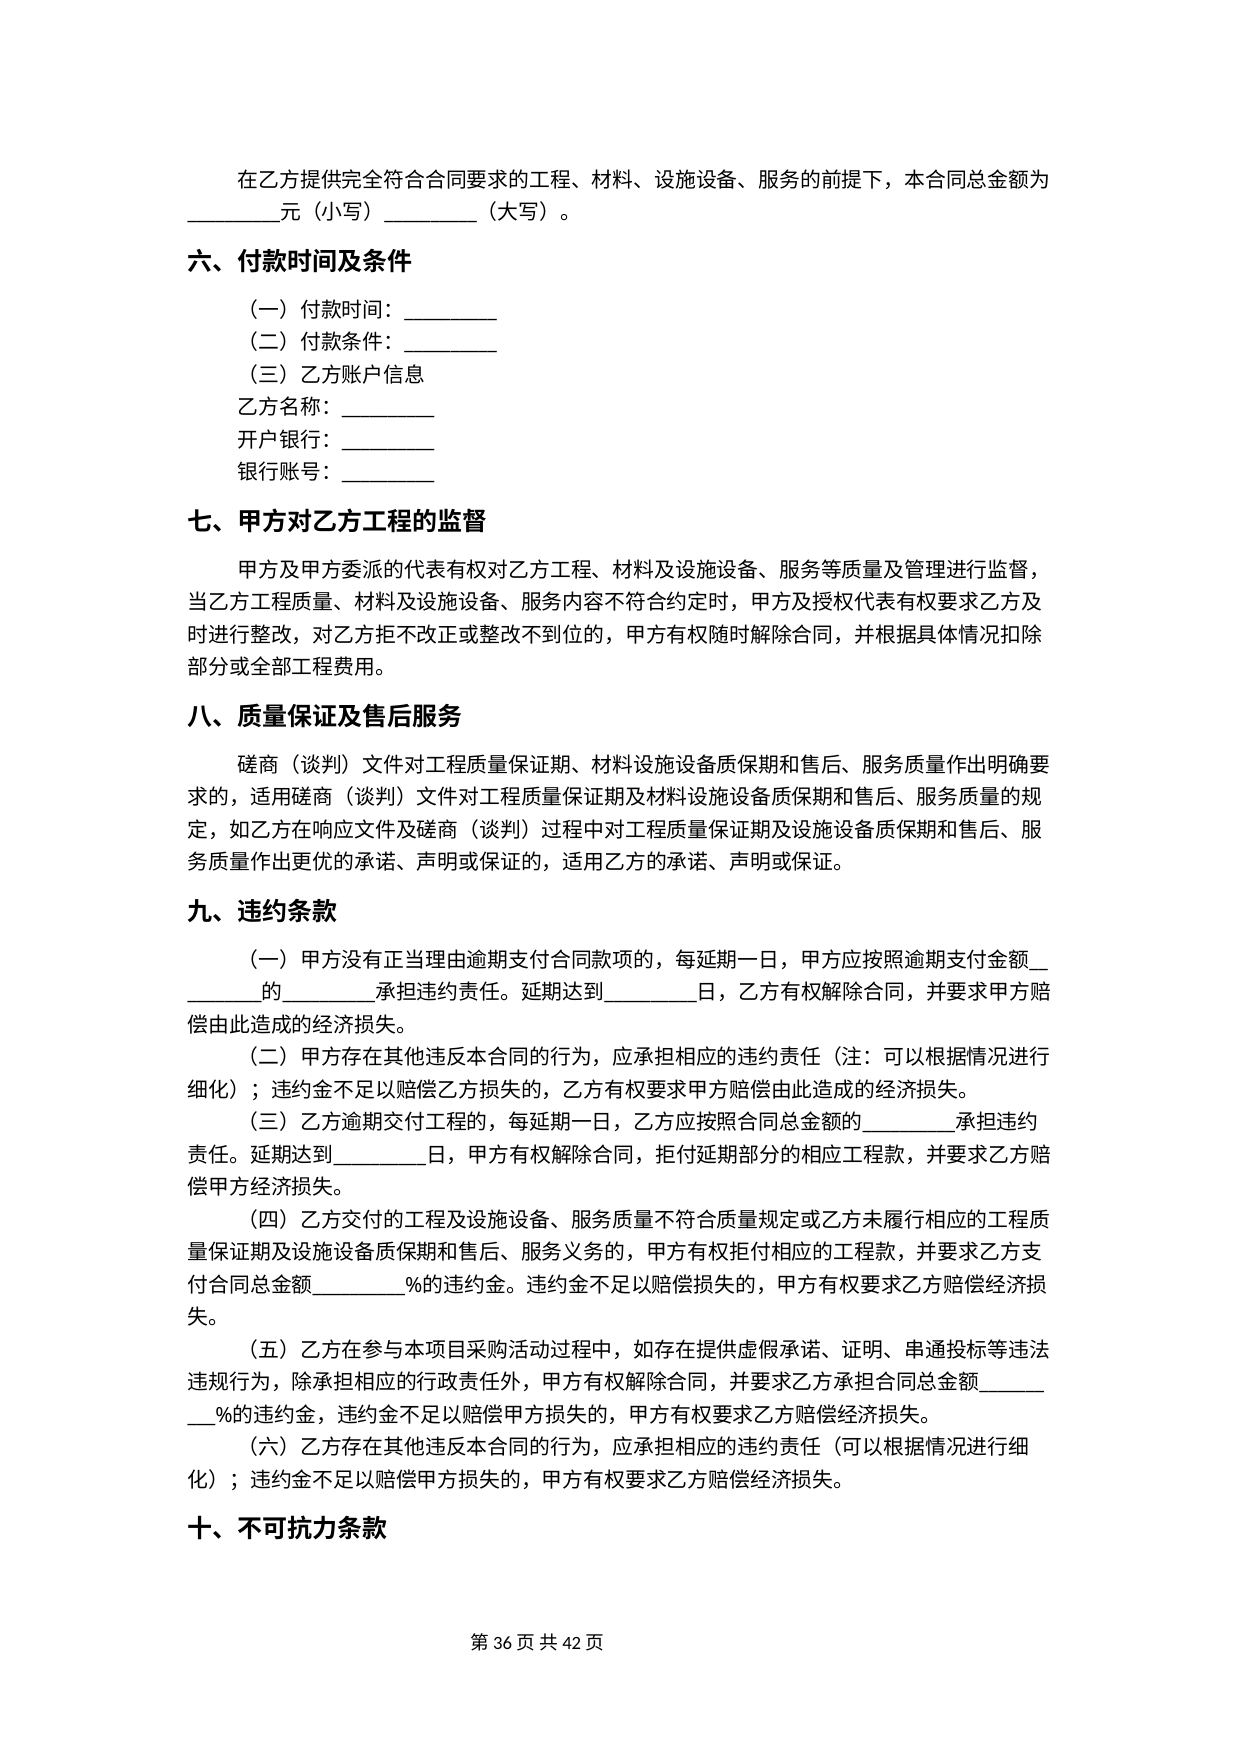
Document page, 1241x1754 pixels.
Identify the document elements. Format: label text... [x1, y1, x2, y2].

text 甲方及甲方委派的代表有权对乙方工程、材料及设施设备、服务等质量及管理进行监督，当乙方工程质量、材料及设施设备、服务内容不符合约定时，甲方及授权代表有权要求乙方及时进行整改，对乙方拒不改正或整改不到位的，甲方有权随时解除合同，并根据具体情况扣除部分或全部工程费用。 [187, 552, 1053, 682]
text （二）甲方存在其他违反本合同的行为，应承担相应的违约责任（注：可以根据情况进行细化）；违约金不足以赔偿乙方损失的，乙方有权要求甲方赔偿由此造成的经济损失。 [187, 1039, 1053, 1104]
text 六、付款时间及条件 [187, 227, 1053, 292]
text （四）乙方交付的工程及设施设备、服务质量不符合质量规定或乙方未履行相应的工程质量保证期及设施设备质保期和售后、服务义务的，甲方有权拒付相应的工程款，并要求乙方支付合同总金额__________%的违约金。违约金不足以赔偿损失的，甲方有权要求乙方赔偿经济损失。 [187, 1202, 1053, 1332]
text 九、违约条款 [187, 877, 1053, 942]
text 乙方名称：__________ [187, 389, 1053, 422]
text 八、质量保证及售后服务 [187, 682, 1053, 747]
text （一）甲方没有正当理由逾期支付合同款项的，每延期一日，甲方应按照逾期支付金额__________的__________承担违约责任。延期达到__________日，乙方有权解除合同，并要求甲方赔偿由此造成的经济损失。 [187, 942, 1053, 1039]
text 七、甲方对乙方工程的监督 [187, 487, 1053, 552]
text （三）乙方账户信息 [187, 357, 1053, 389]
text （二）付款条件：__________ [187, 324, 1053, 357]
text （一）付款时间：__________ [187, 292, 1053, 324]
text 在乙方提供完全符合合同要求的工程、材料、设施设备、服务的前提下，本合同总金额为__________元（小写）__________（大写）。 [187, 162, 1053, 227]
text 磋商（谈判）文件对工程质量保证期、材料设施设备质保期和售后、服务质量作出明确要求的，适用磋商（谈判）文件对工程质量保证期及材料设施设备质保期和售后、服务质量的规定，如乙方在响应文件及磋商（谈判）过程中对工程质量保证期及设施设备质保期和售后、服务质量作出更优的承诺、声明或保证的，适用乙方的承诺、声明或保证。 [187, 747, 1053, 877]
text （六）乙方存在其他违反本合同的行为，应承担相应的违约责任（可以根据情况进行细化）；违约金不足以赔偿甲方损失的，甲方有权要求乙方赔偿经济损失。 [187, 1429, 1053, 1494]
text （三）乙方逾期交付工程的，每延期一日，乙方应按照合同总金额的__________承担违约责任。延期达到__________日，甲方有权解除合同，拒付延期部分的相应工程款，并要求乙方赔偿甲方经济损失。 [187, 1104, 1053, 1202]
text 开户银行：__________ [187, 422, 1053, 454]
text （五）乙方在参与本项目采购活动过程中，如存在提供虚假承诺、证明、串通投标等违法违规行为，除承担相应的行政责任外，甲方有权解除合同，并要求乙方承担合同总金额__________%的违约金，违约金不足以赔偿甲方损失的，甲方有权要求乙方赔偿经济损失。 [187, 1332, 1053, 1429]
text 银行账号：__________ [187, 454, 1053, 487]
text 十、不可抗力条款 [187, 1494, 1053, 1559]
